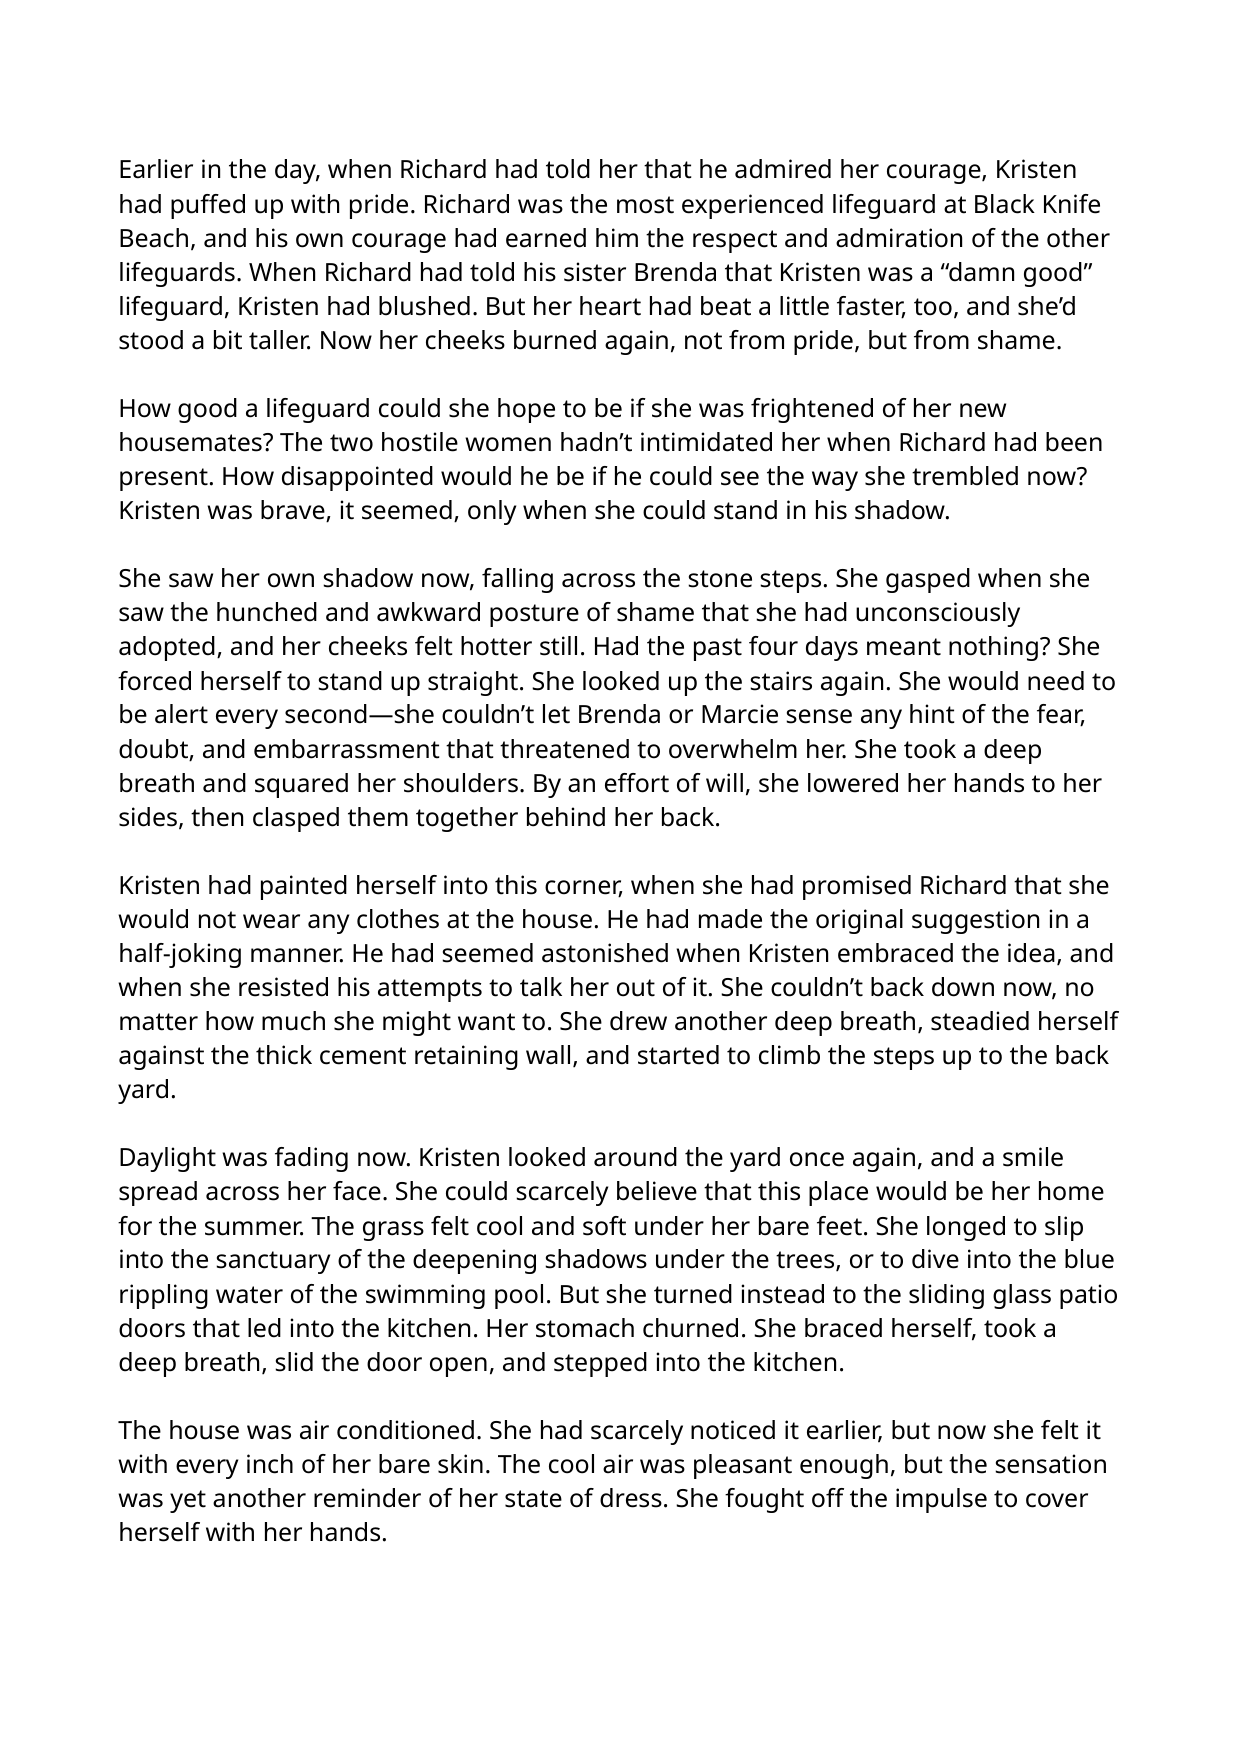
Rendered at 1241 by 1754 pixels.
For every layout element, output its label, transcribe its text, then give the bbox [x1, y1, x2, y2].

text She saw her own shadow now, falling across the stone steps. She gasped when she saw the hunched and awkward posture of shame that she had unconsciously adopted, and her cheeks felt hotter still. Had the past four days meant nothing? She forced herself to stand up straight. She looked up the stairs again. She would need to be alert every second—she couldn’t let Brenda or Marcie sense any hint of the fear, doubt, and embarrassment that threatened to overwhelm her. She took a deep breath and squared her shoulders. By an effort of will, she lowered her hands to her sides, then clasped them together behind her back. [118, 561, 1122, 833]
text Kristen had painted herself into this corner, when she had promised Richard that she would not wear any clothes at the house. He had made the original suggestion in a half-joking manner. He had seemed astonished when Kristen embraced the idea, and when she resisted his attempts to talk her out of it. She couldn’t back down now, no matter how much she might want to. She drew another deep breath, steadied herself against the thick cement retaining wall, and started to climb the steps up to the back yard. [118, 867, 1122, 1106]
text Earlier in the day, when Richard had told her that he admired her courage, Kristen had puffed up with pride. Richard was the most experienced lifeguard at Black Knife Beach, and his own courage had earned him the respect and admiration of the other lifeguards. When Richard had told his sister Brenda that Kristen was a “damn good” lifeguard, Kristen had blushed. But her heart had beat a little faster, too, and she’d stood a bit taller. Now her cheeks burned again, not from pride, but from shame. [118, 152, 1122, 357]
text How good a lifeguard could she hope to be if she was frightened of her new housemates? The two hostile women hadn’t intimidated her when Richard had been present. How disappointed would he be if he could see the way she trembled now? Kristen was brave, it seemed, only when she could stand in his shadow. [118, 391, 1122, 527]
text The house was air conditioned. She had scarcely noticed it earlier, but now she felt it with every inch of her bare skin. The cool air was pleasant enough, but the sensation was yet another reminder of her state of dress. She fought off the impulse to cover herself with her hands. [118, 1412, 1122, 1549]
text Daylight was fading now. Kristen looked around the yard once again, and a smile spread across her face. She could scarcely believe that this place would be her home for the summer. The grass felt cool and soft under her bare feet. She longed to slip into the sanctuary of the deepening shadows under the trees, or to dive into the blue rippling water of the swimming pool. But she turned instead to the sliding glass patio doors that led into the kitchen. Her stomach churned. She braced herself, took a deep breath, slid the door open, and stepped into the kitchen. [118, 1140, 1122, 1378]
